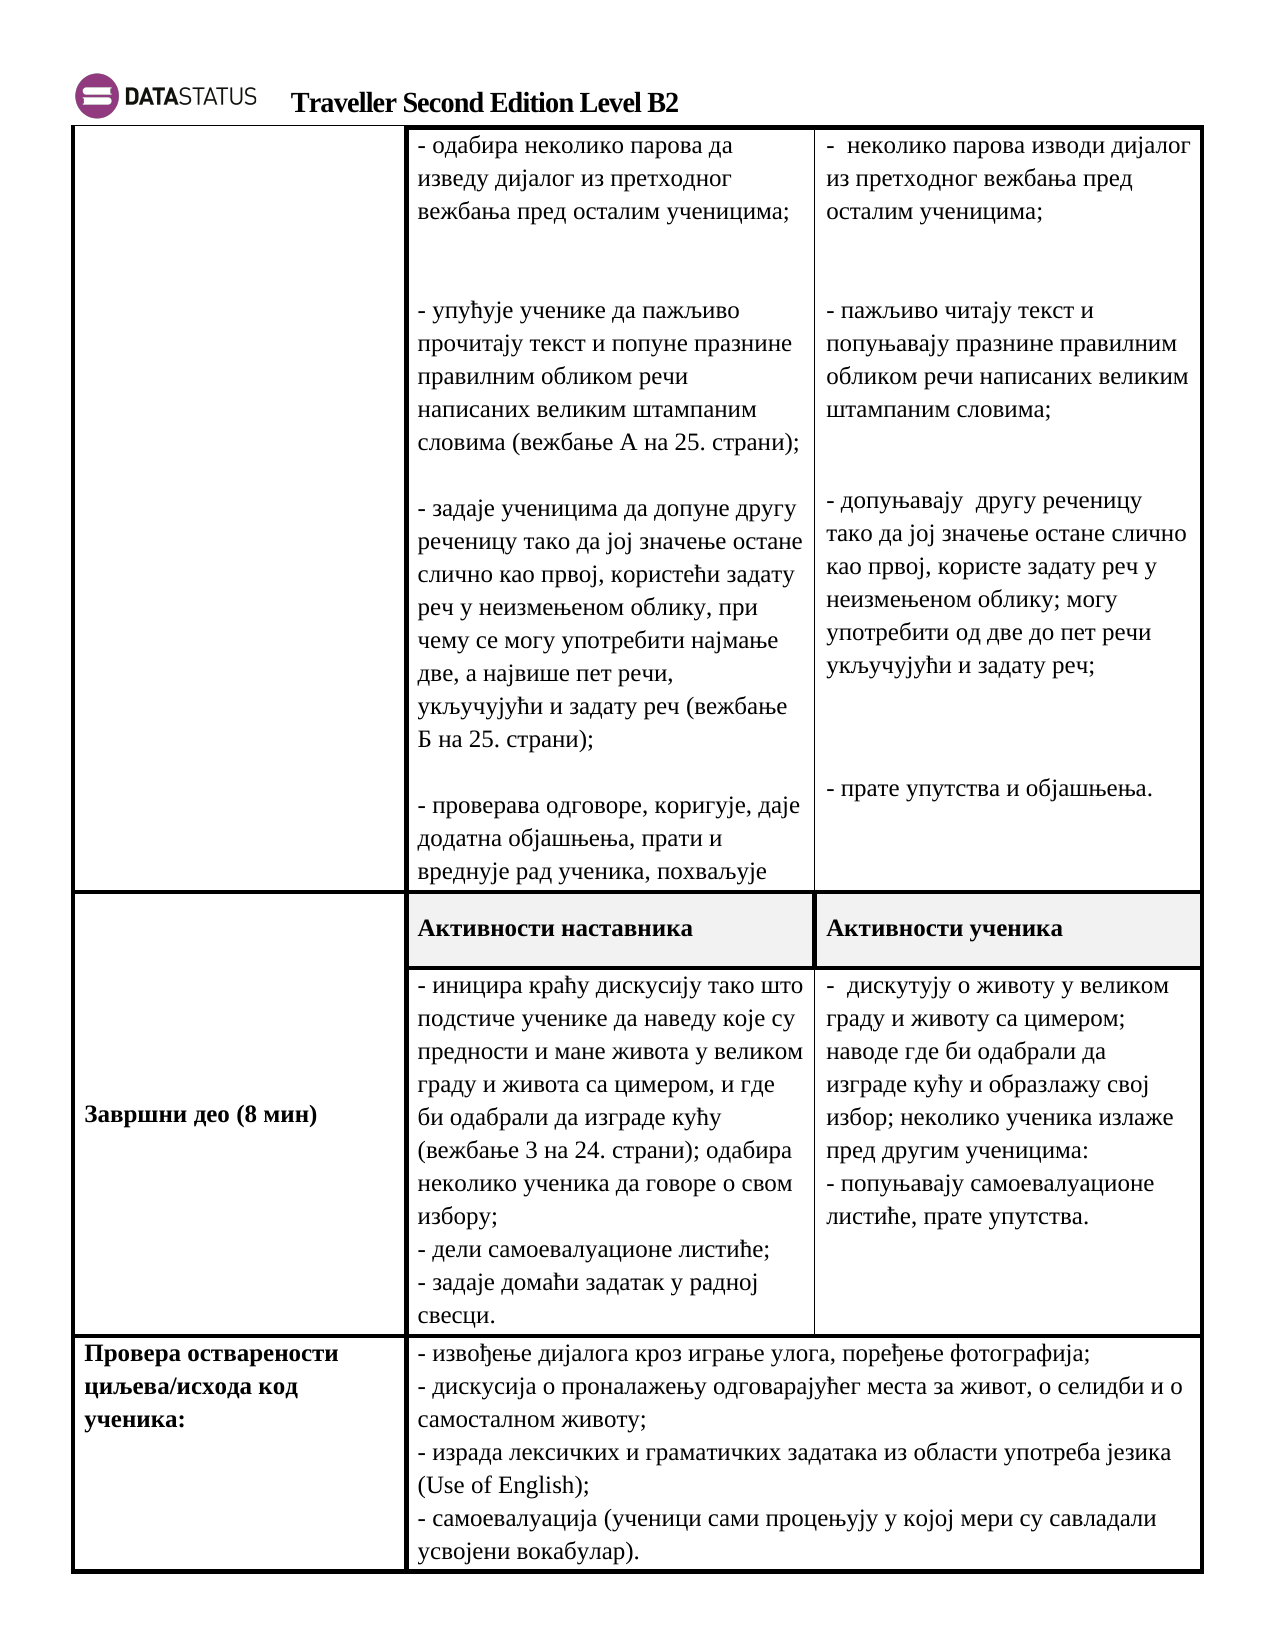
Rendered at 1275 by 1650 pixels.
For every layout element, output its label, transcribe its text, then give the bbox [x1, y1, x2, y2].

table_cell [815, 130, 1200, 889]
table_cell - иницира краћу дискусију тако што подстиче ученике да наведу које су предности и мане живота у великом граду и живота са цимером, и где би одабрали да изграде кућу (вежбање 3 на 24. страни); одабира неколико ученика да говоре о свом избору; - дели самоевалуационе листиће; - задаје домаћи задатак у радној свесци. [409, 970, 814, 1333]
table_cell Активности наставника [409, 894, 812, 966]
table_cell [409, 130, 814, 889]
table_cell Провера остварености циљева/исхода код ученика: [75, 1338, 404, 1569]
table_cell Активности ученика [817, 894, 1200, 966]
picture [75, 73, 257, 119]
table_cell - извођење дијалога кроз играње улога, поређење фотографија; - дискусија о проналажењу одговарајућег места за живот, о селидби и о самосталном животу; - израда лексичких и граматичких задатака из области употреба језика (Use of English); - самоевалуација (ученици сами процењују у којој мери су савладали усвојени вокабулар). [409, 1338, 1200, 1569]
table_cell - дискутују о животу у великом граду и животу са цимером; наводе где би одабрали да изграде кућу и образлажу свој избор; неколико ученика излаже пред другим ученицима: - попуњавају самоевалуационе листиће, прате упутства. [815, 970, 1200, 1333]
table_cell Завршни део (8 мин) [75, 894, 404, 1333]
